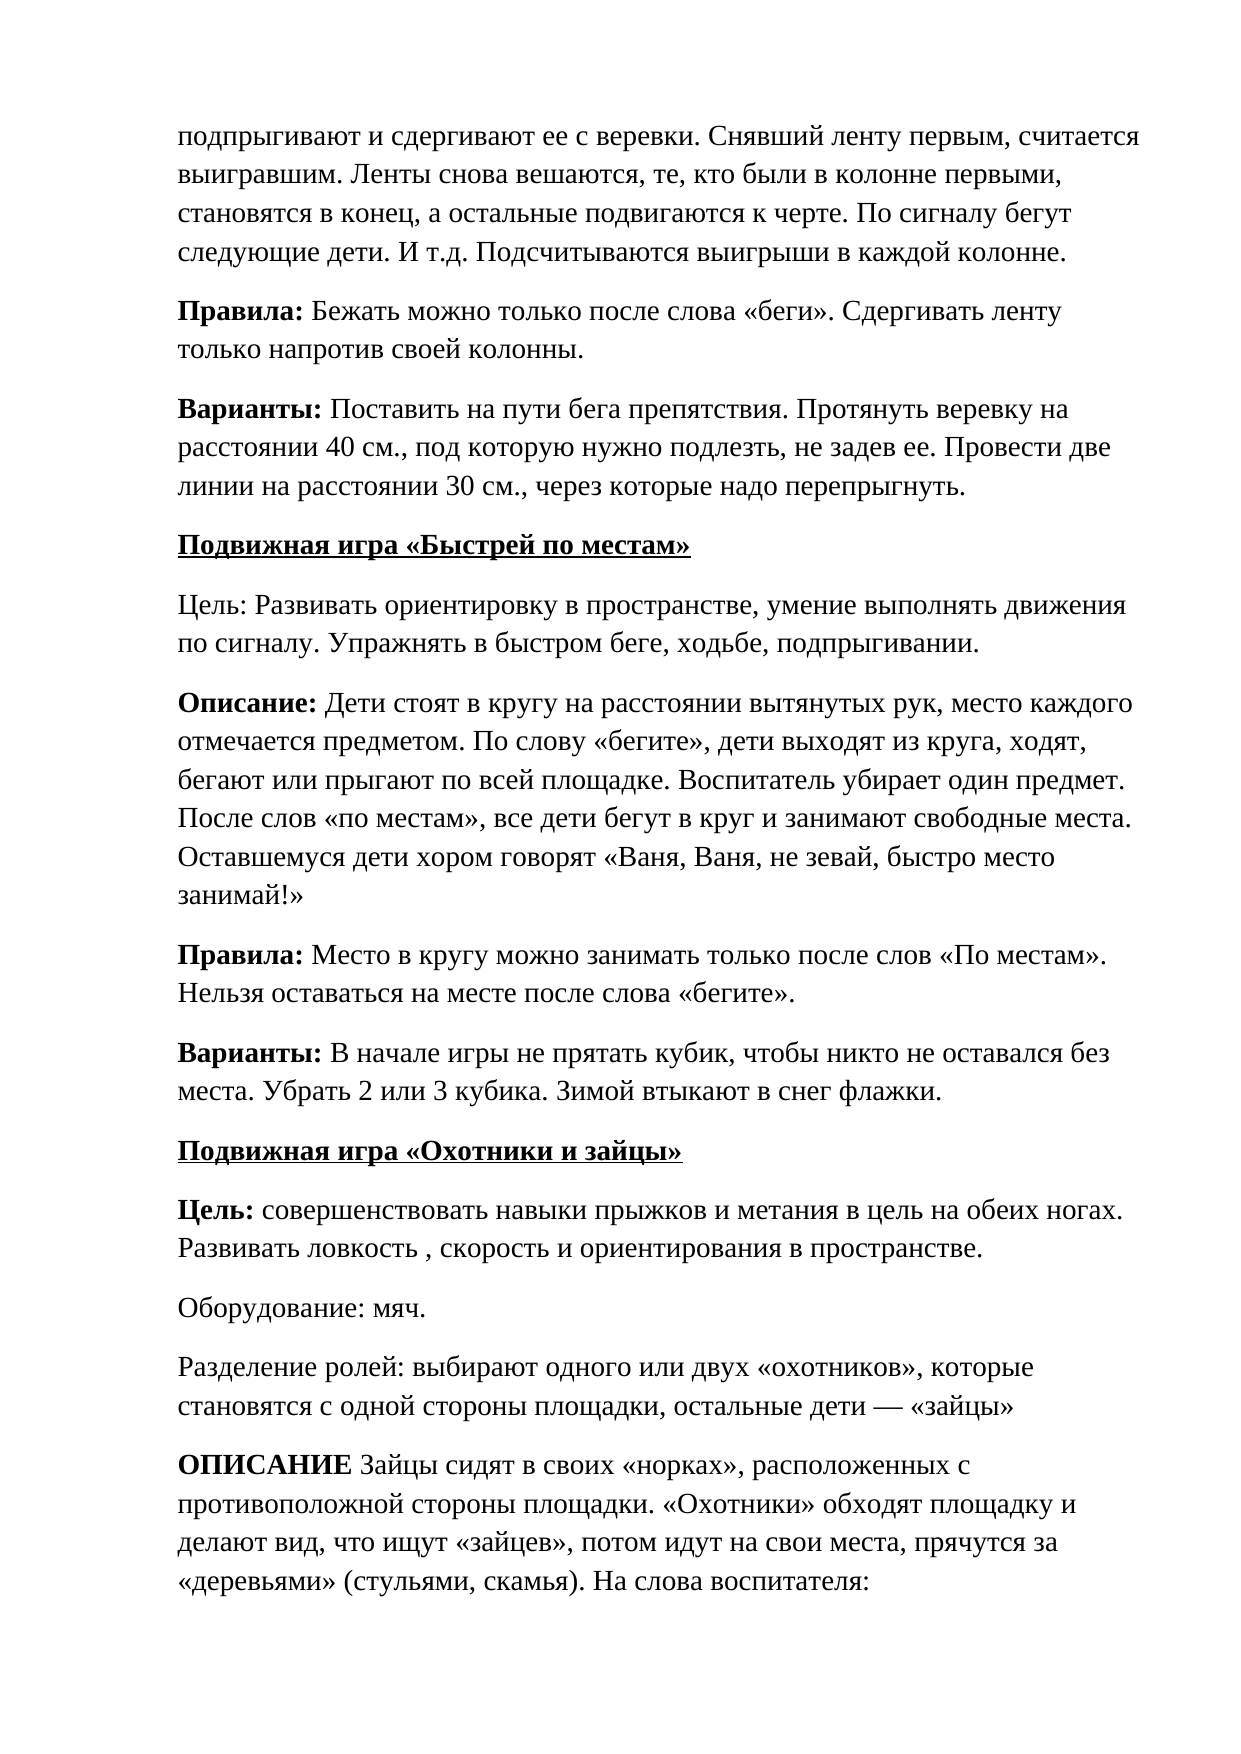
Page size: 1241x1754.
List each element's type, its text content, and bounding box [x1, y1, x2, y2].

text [177, 118, 1152, 267]
text Варианты: В начале игры не прятать кубик, чтобы никто не оставался без места. Убрать 2 или 3 кубика. Зимой втыкают в снег флажки. [177, 1035, 1152, 1107]
text Цель: Развивать ориентировку в пространстве, умение выполнять движения по сигналу. Упражнять в быстром беге, ходьбе, подпрыгивании. [177, 587, 1152, 659]
text Правила: Место в кругу можно занимать только после слов «По местам». Нельзя оставаться на месте после слова «бегите». [177, 937, 1152, 1009]
text Правила: Бежать можно только после слова «беги». Сдергивать ленту только напротив своей колонны. [177, 293, 1152, 365]
text Варианты: Поставить на пути бега препятствия. Протянуть веревку на расстоянии 40 см., под которую нужно подлезть, не задев ее. Провести две линии на расстоянии 30 см., через которые надо перепрыгнуть. [177, 391, 1152, 502]
text Описание: Дети стоят в кругу на расстоянии вытянутых рук, место каждого отмечается предметом. По слову «бегите», дети выходят из круга, ходят, бегают или прыгают по всей площадке. Воспитатель убирает один предмет. После слов «по местам», все дети бегут в круг и занимают свободные места. Оставшемуся дети хором говорят «Ваня, Ваня, не зевай, быстро место занимай!» [177, 685, 1152, 911]
text Подвижная игра «Быстрей по местам» [177, 527, 1152, 561]
text Цель: совершенствовать навыки прыжков и метания в цель на обеих ногах. Развивать ловкость , скорость и ориентирования в пространстве. [177, 1192, 1152, 1264]
text Разделение ролей: выбирают одного или двух «охотников», которые становятся с одной стороны площадки, остальные дети — «зайцы» [177, 1349, 1152, 1421]
text ОПИСАНИЕ Зайцы сидят в своих «норках», расположенных с противоположной стороны площадки. «Охотники» обходят площадку и делают вид, что ищут «зайцев», потом идут на свои места, прячутся за «деревьями» (стульями, скамья). На слова воспитателя: [177, 1447, 1152, 1596]
text Оборудование: мяч. [177, 1290, 1152, 1323]
text Подвижная игра «Охотники и зайцы» [177, 1133, 1152, 1166]
